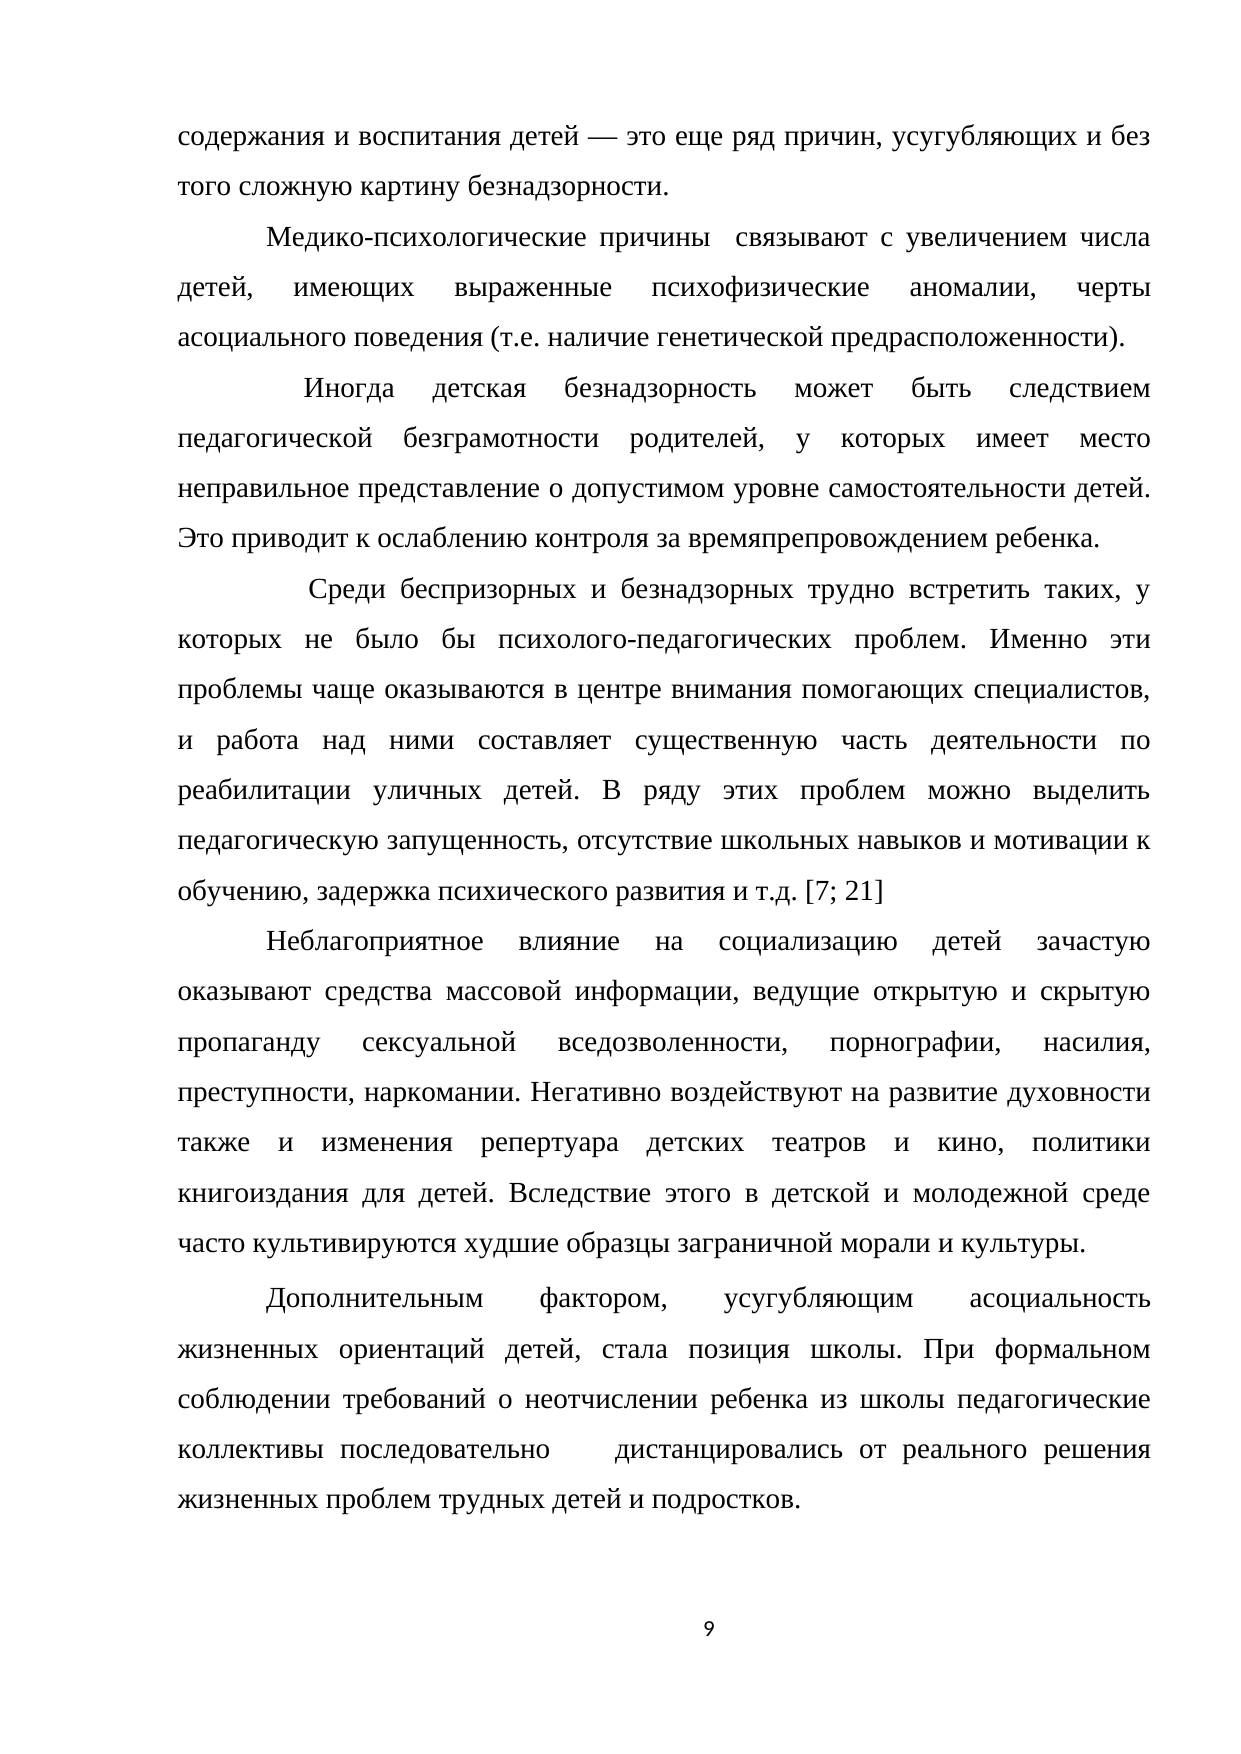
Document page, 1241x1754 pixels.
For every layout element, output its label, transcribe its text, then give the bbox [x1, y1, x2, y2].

text Дополнительным фактором, усугубляющим асоциальность жизненных ориентаций детей, стала позиция школы. При формальном соблюдении требований о неотчислении ребенка из школы педагогические коллективы последовательно дистанцировались от реального решения жизненных проблем трудных детей и подростков. [177, 1280, 1152, 1515]
text Неблагоприятное влияние на социализацию детей зачастую оказывают средства массовой информации, ведущие открытую и скрытую пропаганду сексуальной вседозволенности, порнографии, насилия, преступности, наркомании. Негативно воздействуют на развитие духовности также и изменения репертуара детских театров и кино, политики книгоиздания для детей. Вследствие этого в детской и молодежной среде часто культивируются худшие образцы заграничной морали и культуры. [177, 923, 1152, 1258]
text Среди беспризорных и безнадзорных трудно встретить таких, у которых не было бы психолого-педагогических проблем. Именно эти проблемы чаще оказываются в центре внимания помогающих специалистов, и работа над ними составляет существенную часть деятельности по реабилитации уличных детей. В ряду этих проблем можно выделить педагогическую запущенность, отсутствие школьных навыков и мотивации к обучению, задержка психического развития и т.д. [7; 21] [177, 571, 1152, 906]
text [177, 118, 1152, 202]
text Медико-психологические причины связывают с увеличением числа детей, имеющих выраженные психофизические аномалии, черты асоциального поведения (т.е. наличие генетической предрасположенности). [177, 219, 1152, 353]
text Иногда детская безнадзорность может быть следствием педагогической безграмотности родителей, у которых имеет место неправильное представление о допустимом уровне самостоятельности детей. Это приводит к ослаблению контроля за времяпрепровождением ребенка. [177, 370, 1152, 554]
